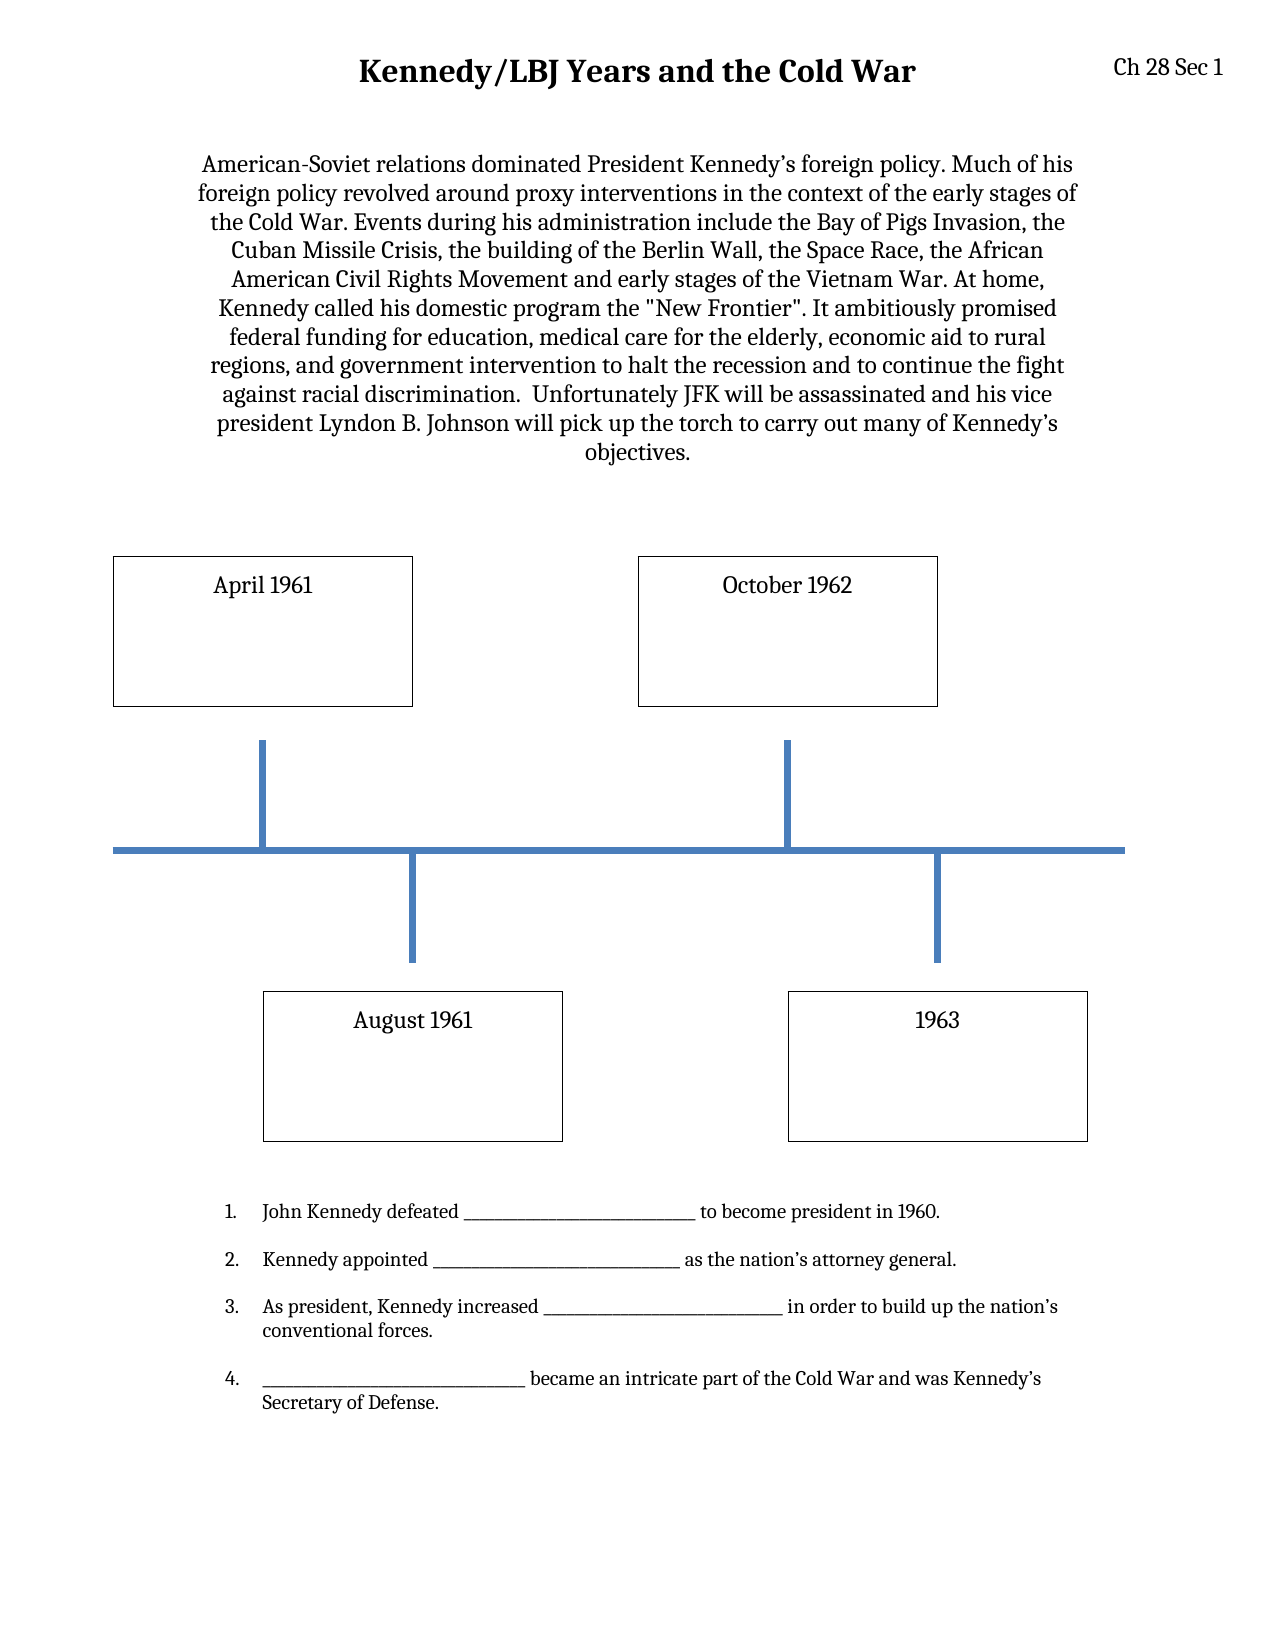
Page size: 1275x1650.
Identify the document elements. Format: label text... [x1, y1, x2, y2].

list As president, Kennedy increased _______________________________ in order to build up the nation’s conventional forces. [225, 1295, 1087, 1343]
list Kennedy appointed ________________________________ as the nation’s attorney general. [225, 1247, 1087, 1271]
list John Kennedy defeated ______________________________ to become president in 1960. [225, 1199, 1087, 1223]
text American-Soviet relations dominated President Kennedy’s foreign policy. Much of his foreign policy revolved around proxy interventions in the context of the early stages of the Cold War. Events during his administration include the Bay of Pigs Invasion, the Cuban Missile Crisis, the building of the Berlin Wall, the Space Race, the African American Civil Rights Movement and early stages of the Vietnam War. At home, Kennedy called his domestic program the "New Frontier". It ambitiously promised federal funding for education, medical care for the elderly, economic aid to rural regions, and government intervention to halt the recession and to continue the fight against racial discrimination. Unfortunately JFK will be assassinated and his vice president Lyndon B. Johnson will pick up the torch to carry out many of Kennedy’s objectives. [187, 150, 1087, 466]
list __________________________________ became an intricate part of the Cold War and was Kennedy’s Secretary of Defense. [225, 1367, 1087, 1415]
